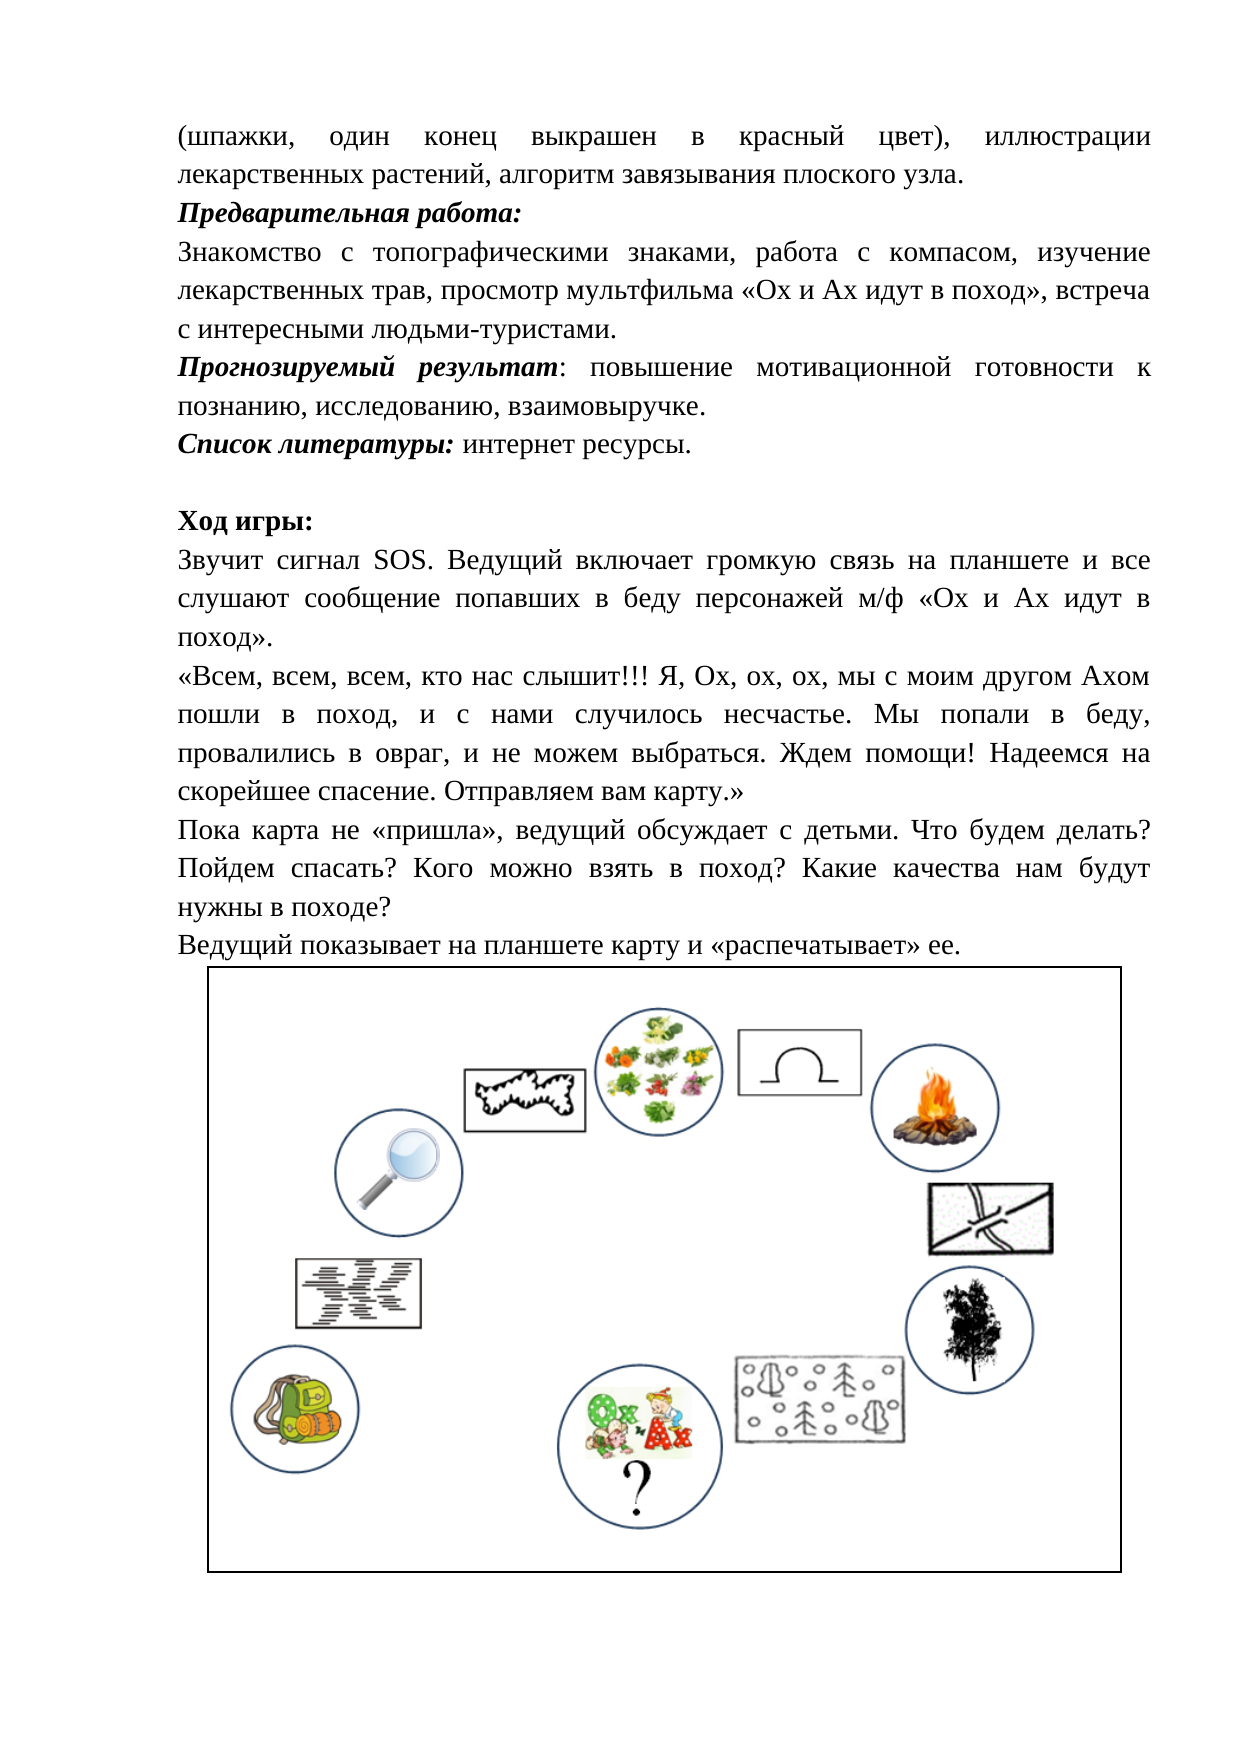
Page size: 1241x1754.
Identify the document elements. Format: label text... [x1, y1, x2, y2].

text Ход игры: [177, 503, 1152, 537]
text Предварительная работа: [177, 195, 1152, 229]
text Пока карта не «пришла», ведущий обсуждает с детьми. Что будем делать? Пойдем спасать? Кого можно взять в поход? Какие качества нам будут нужны в походе? [177, 812, 1152, 922]
text Ведущий показывает на планшете карту и «распечатывает» ее. [177, 927, 1152, 961]
picture [209, 968, 1120, 1571]
text «Всем, всем, всем, кто нас слышит!!! Я, Ох, ох, ох, мы с моим другом Ахом пошли в поход, и с нами случилось несчастье. Мы попали в беду, провалились в овраг, и не можем выбраться. Ждем помощи! Надеемся на скорейшее спасение. Отправляем вам карту.» [177, 658, 1152, 807]
text Прогнозируемый результат: повышение мотивационной готовности к познанию, исследованию, взаимовыручке. [177, 349, 1152, 421]
text Знакомство с топографическими знаками, работа с компасом, изучение лекарственных трав, просмотр мультфильма «Ох и Ах идут в поход», встреча с интересными людьми-туристами. [177, 234, 1152, 344]
text Звучит сигнал SOS. Ведущий включает громкую связь на планшете и все слушают сообщение попавших в беду персонажей м/ф «Ох и Ах идут в поход». [177, 542, 1152, 653]
text Список литературы: интернет ресурсы. [177, 426, 1152, 460]
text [177, 118, 1152, 190]
